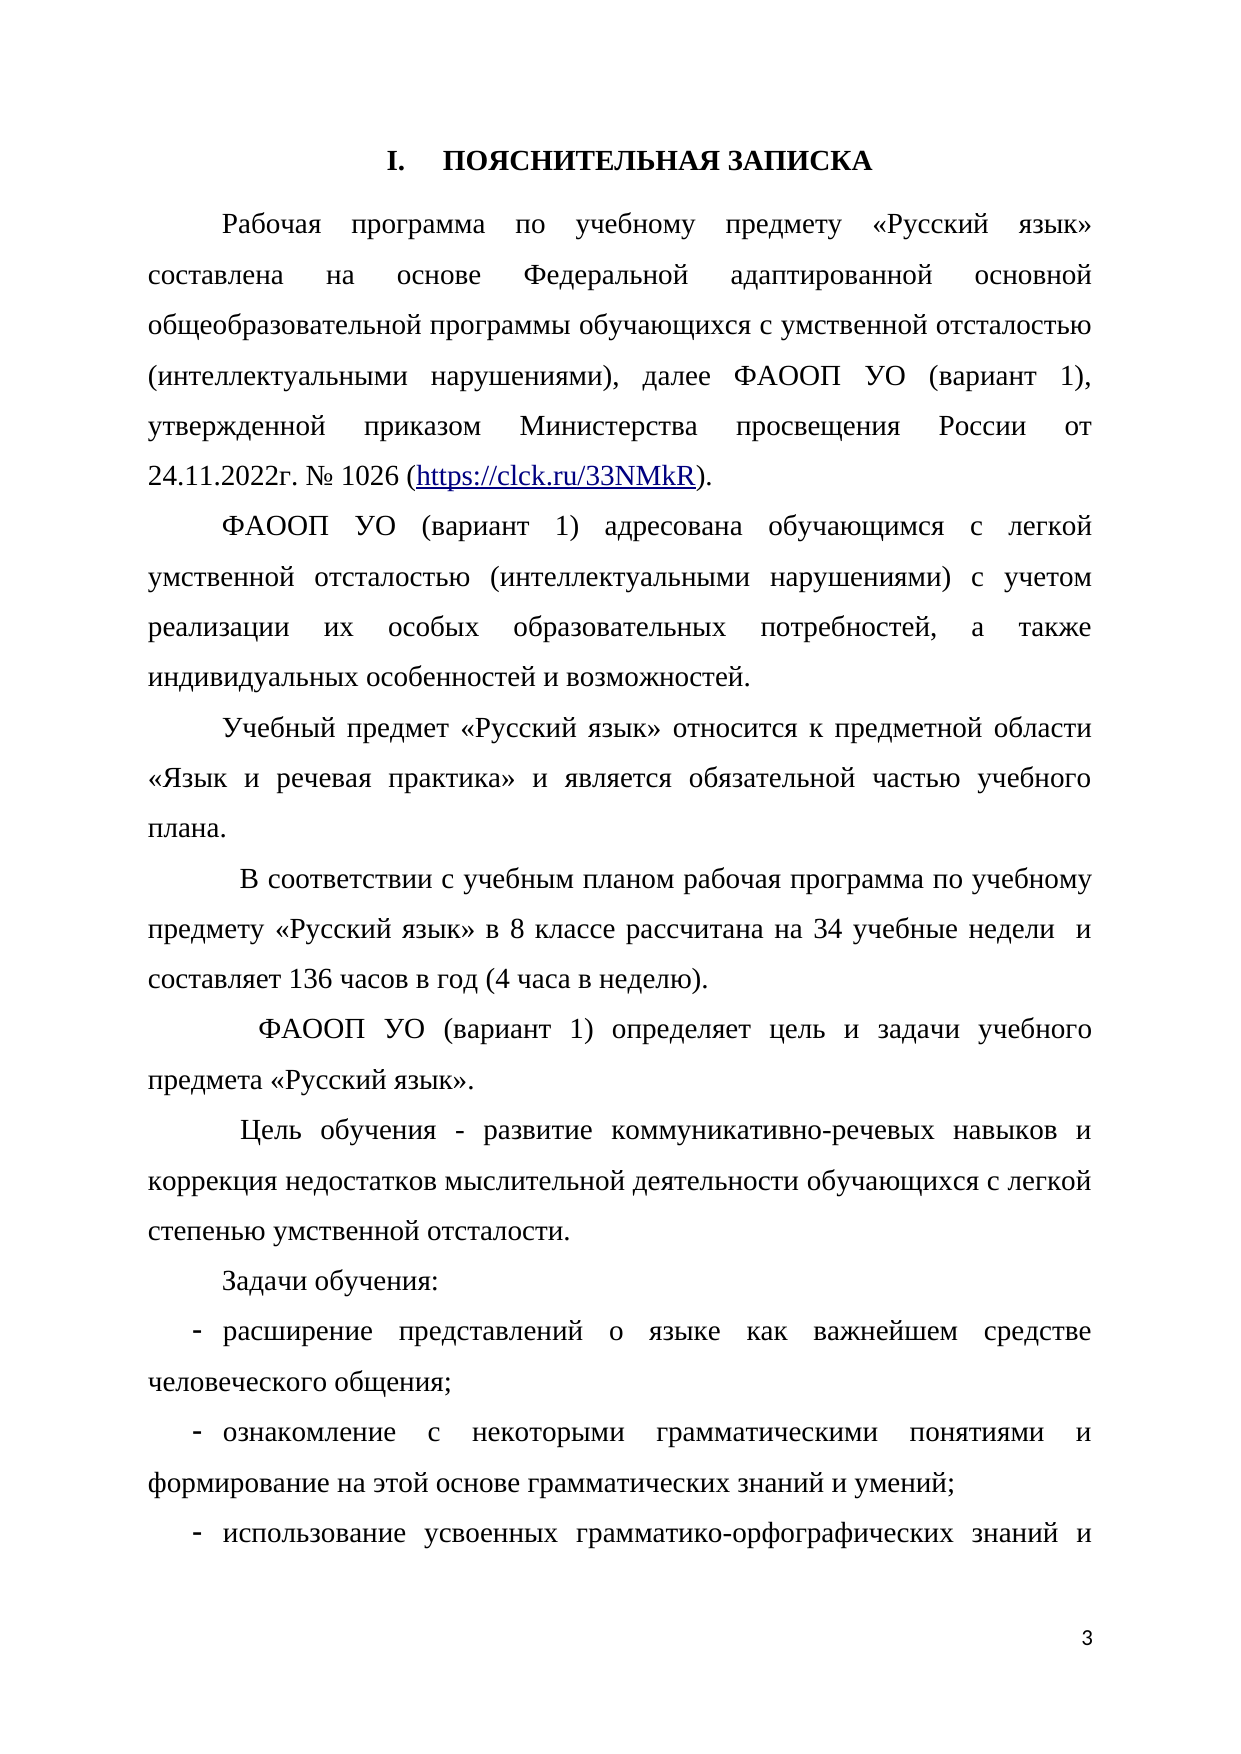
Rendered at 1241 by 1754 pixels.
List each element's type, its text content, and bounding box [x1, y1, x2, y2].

list расширение представлений о языке как важнейшем средстве человеческого общения; [148, 1313, 1092, 1397]
subtitle ПОЯСНИТЕЛЬНАЯ ЗАПИСКА [185, 143, 1092, 177]
text Рабочая программа по учебному предмету «Русский язык» составлена на основе Федеральной адаптированной основной общеобразовательной программы обучающихся с умственной отсталостью (интеллектуальными нарушениями), далее ФАООП УО (вариант 1), утвержденной приказом Министерства просвещения России от 24.11.2022г. № 1026 (https://clck.ru/33NMkR). [148, 207, 1092, 492]
text ФАООП УО (вариант 1) адресована обучающимся с легкой умственной отсталостью (интеллектуальными нарушениями) с учетом реализации их особых образовательных потребностей, а также индивидуальных особенностей и возможностей. [148, 508, 1092, 693]
text ФАООП УО (вариант 1) определяет цель и задачи учебного предмета «Русский язык». [148, 1012, 1092, 1096]
text В соответствии с учебным планом рабочая программа по учебному предмету «Русский язык» в 8 классе рассчитана на 34 учебные недели и составляет 136 часов в год (4 часа в неделю). [148, 861, 1092, 995]
text Цель обучения - развитие коммуникативно-речевых навыков и коррекция недостатков мыслительной деятельности обучающихся с легкой степенью умственной отсталости. [148, 1112, 1092, 1246]
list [148, 1515, 1092, 1549]
text Задачи обучения: [148, 1263, 1092, 1297]
text Учебный предмет «Русский язык» относится к предметной области «Язык и речевая практика» и является обязательной частью учебного плана. [148, 710, 1092, 844]
list ознакомление с некоторыми грамматическими понятиями и формирование на этой основе грамматических знаний и умений; [148, 1414, 1092, 1498]
